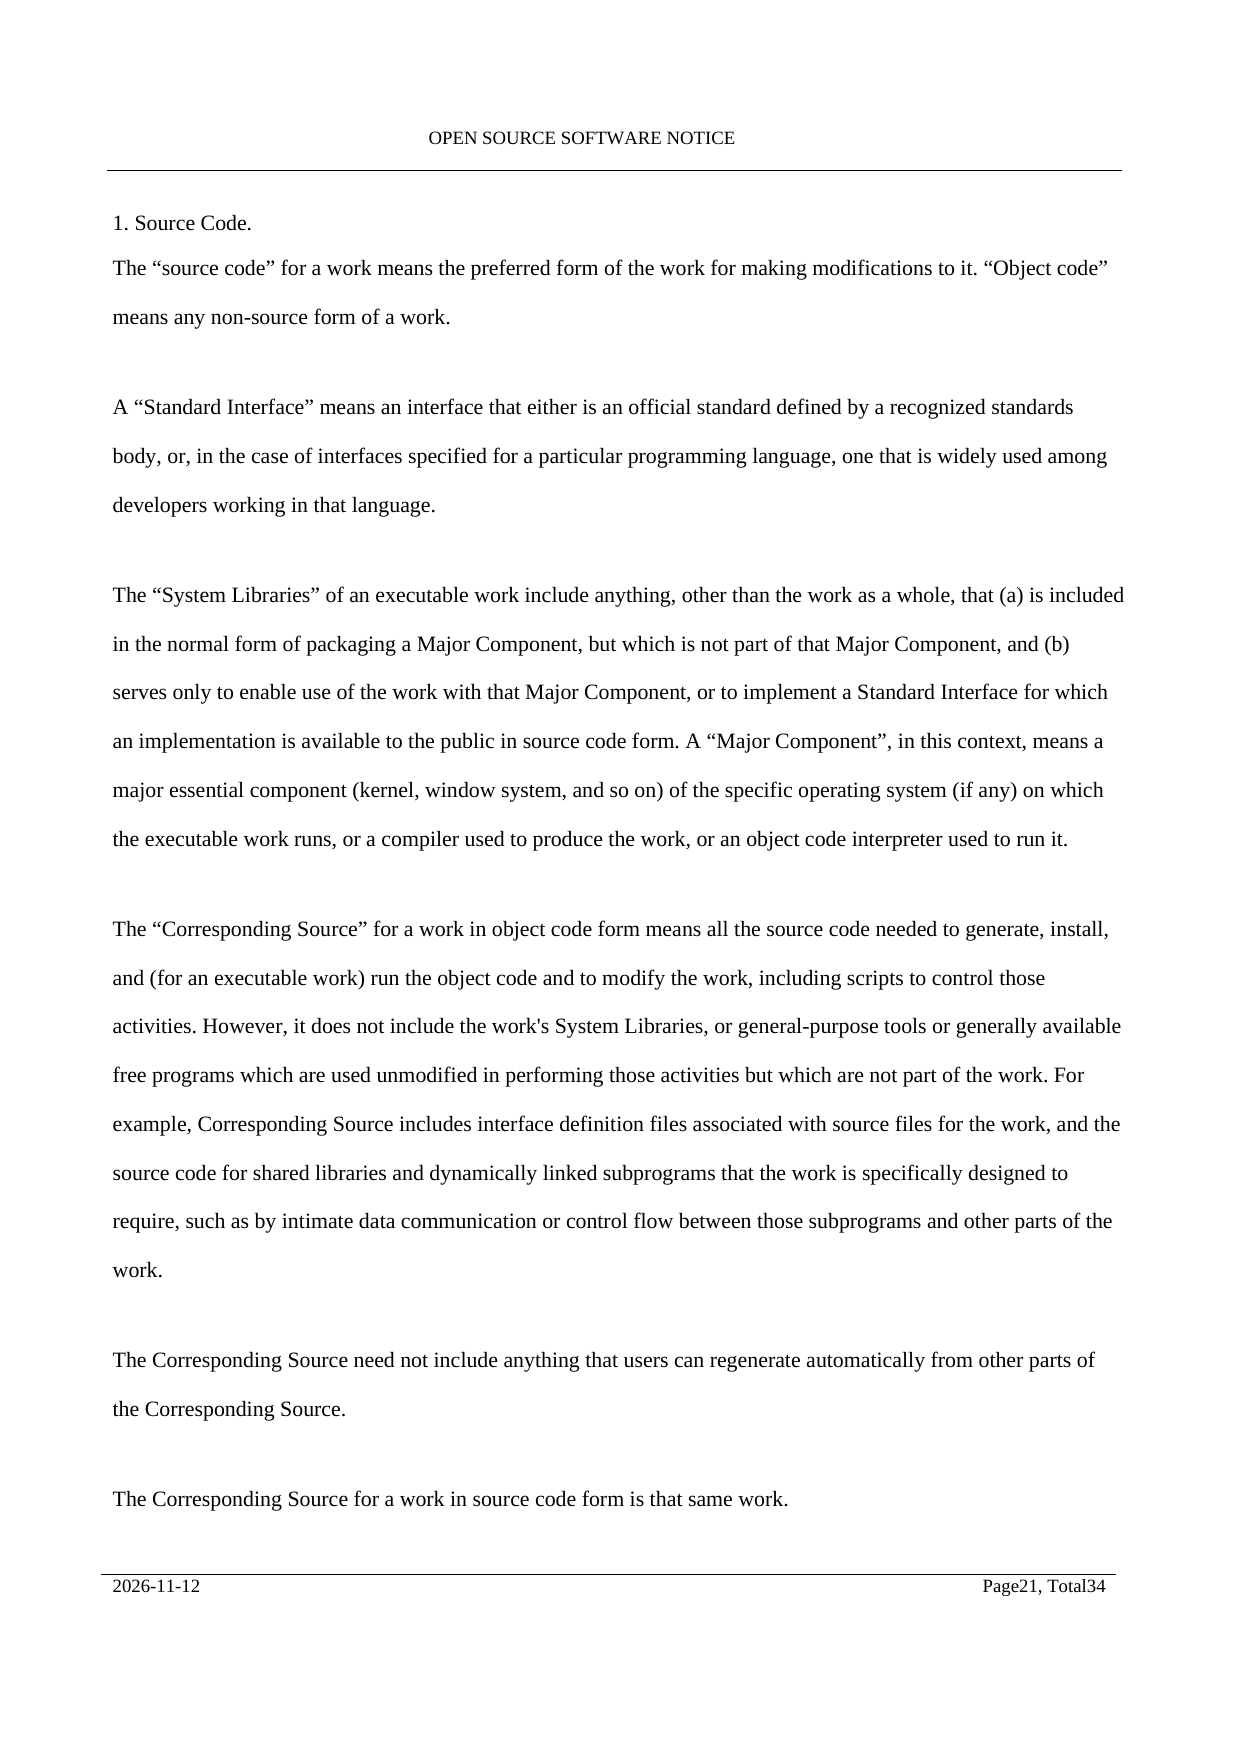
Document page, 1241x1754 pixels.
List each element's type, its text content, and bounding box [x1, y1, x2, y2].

text The Corresponding Source for a work in source code form is that same work. [112, 1482, 1128, 1515]
text The “System Libraries” of an executable work include anything, other than the work as a whole, that (a) is included in the normal form of packaging a Major Component, but which is not part of that Major Component, and (b) serves only to enable use of the work with that Major Component, or to implement a Standard Interface for which an implementation is available to the public in source code form. A “Major Component”, in this context, means a major essential component (kernel, window system, and so on) of the specific operating system (if any) on which the executable work runs, or a compiler used to produce the work, or an object code interpreter used to run it. [112, 578, 1128, 854]
text The Corresponding Source need not include anything that users can regenerate automatically from other parts of the Corresponding Source. [112, 1343, 1128, 1425]
text 1. Source Code. [112, 206, 1128, 239]
text The “source code” for a work means the preferred form of the work for making modifications to it. “Object code” means any non-source form of a work. [112, 251, 1128, 333]
text The “Corresponding Source” for a work in object code form means all the source code needed to generate, install, and (for an executable work) run the object code and to modify the work, including scripts to control those activities. However, it does not include the work's System Libraries, or general-purpose tools or generally available free programs which are used unmodified in performing those activities but which are not part of the work. For example, Corresponding Source includes interface definition files associated with source files for the work, and the source code for shared libraries and dynamically linked subprograms that the work is specifically designed to require, such as by intimate data communication or control flow between those subprograms and other parts of the work. [112, 912, 1128, 1286]
text A “Standard Interface” means an interface that either is an official standard defined by a recognized standards body, or, in the case of interfaces specified for a particular programming language, one that is widely used among developers working in that language. [112, 390, 1128, 520]
